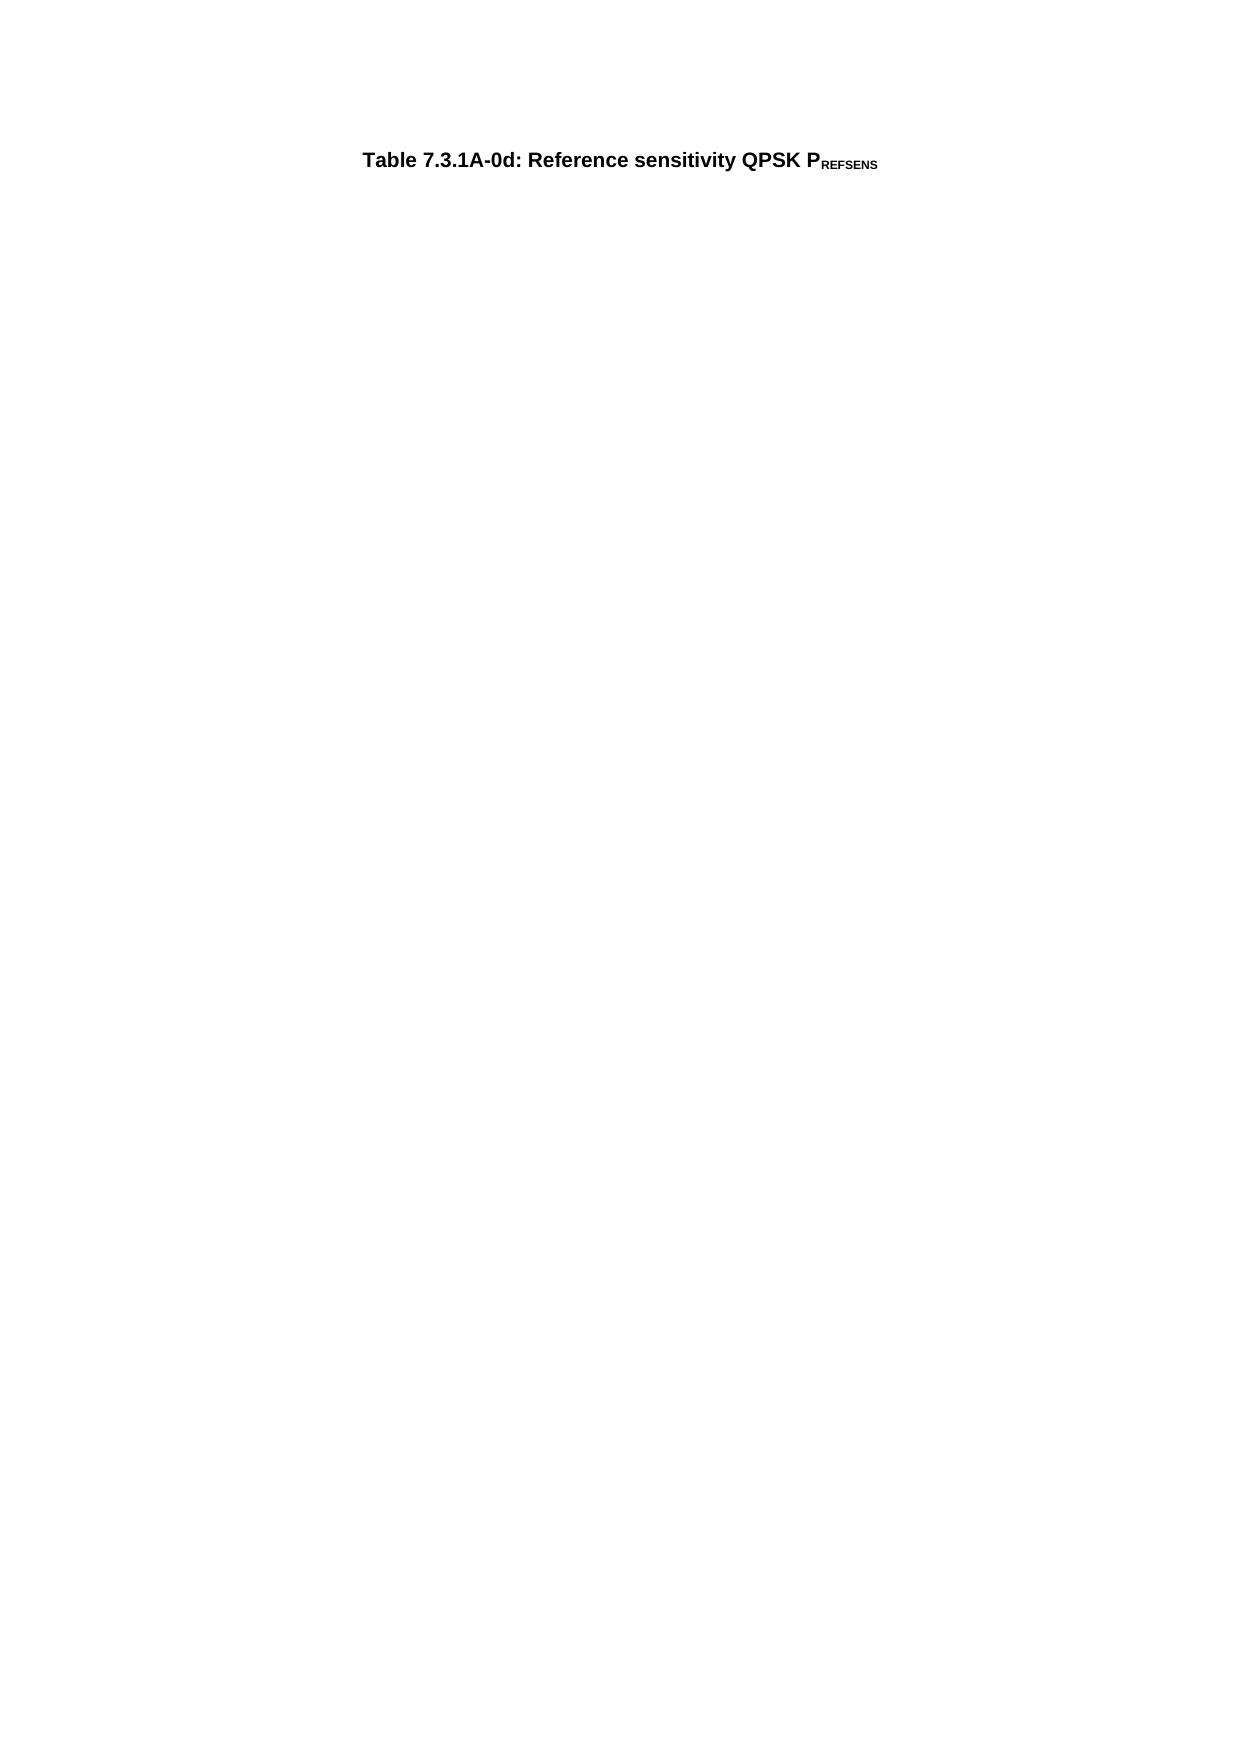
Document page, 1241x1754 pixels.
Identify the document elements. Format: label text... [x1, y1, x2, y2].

text Table 7.3.1A-0d: Reference sensitivity QPSK PREFSENS [118, 148, 1122, 172]
